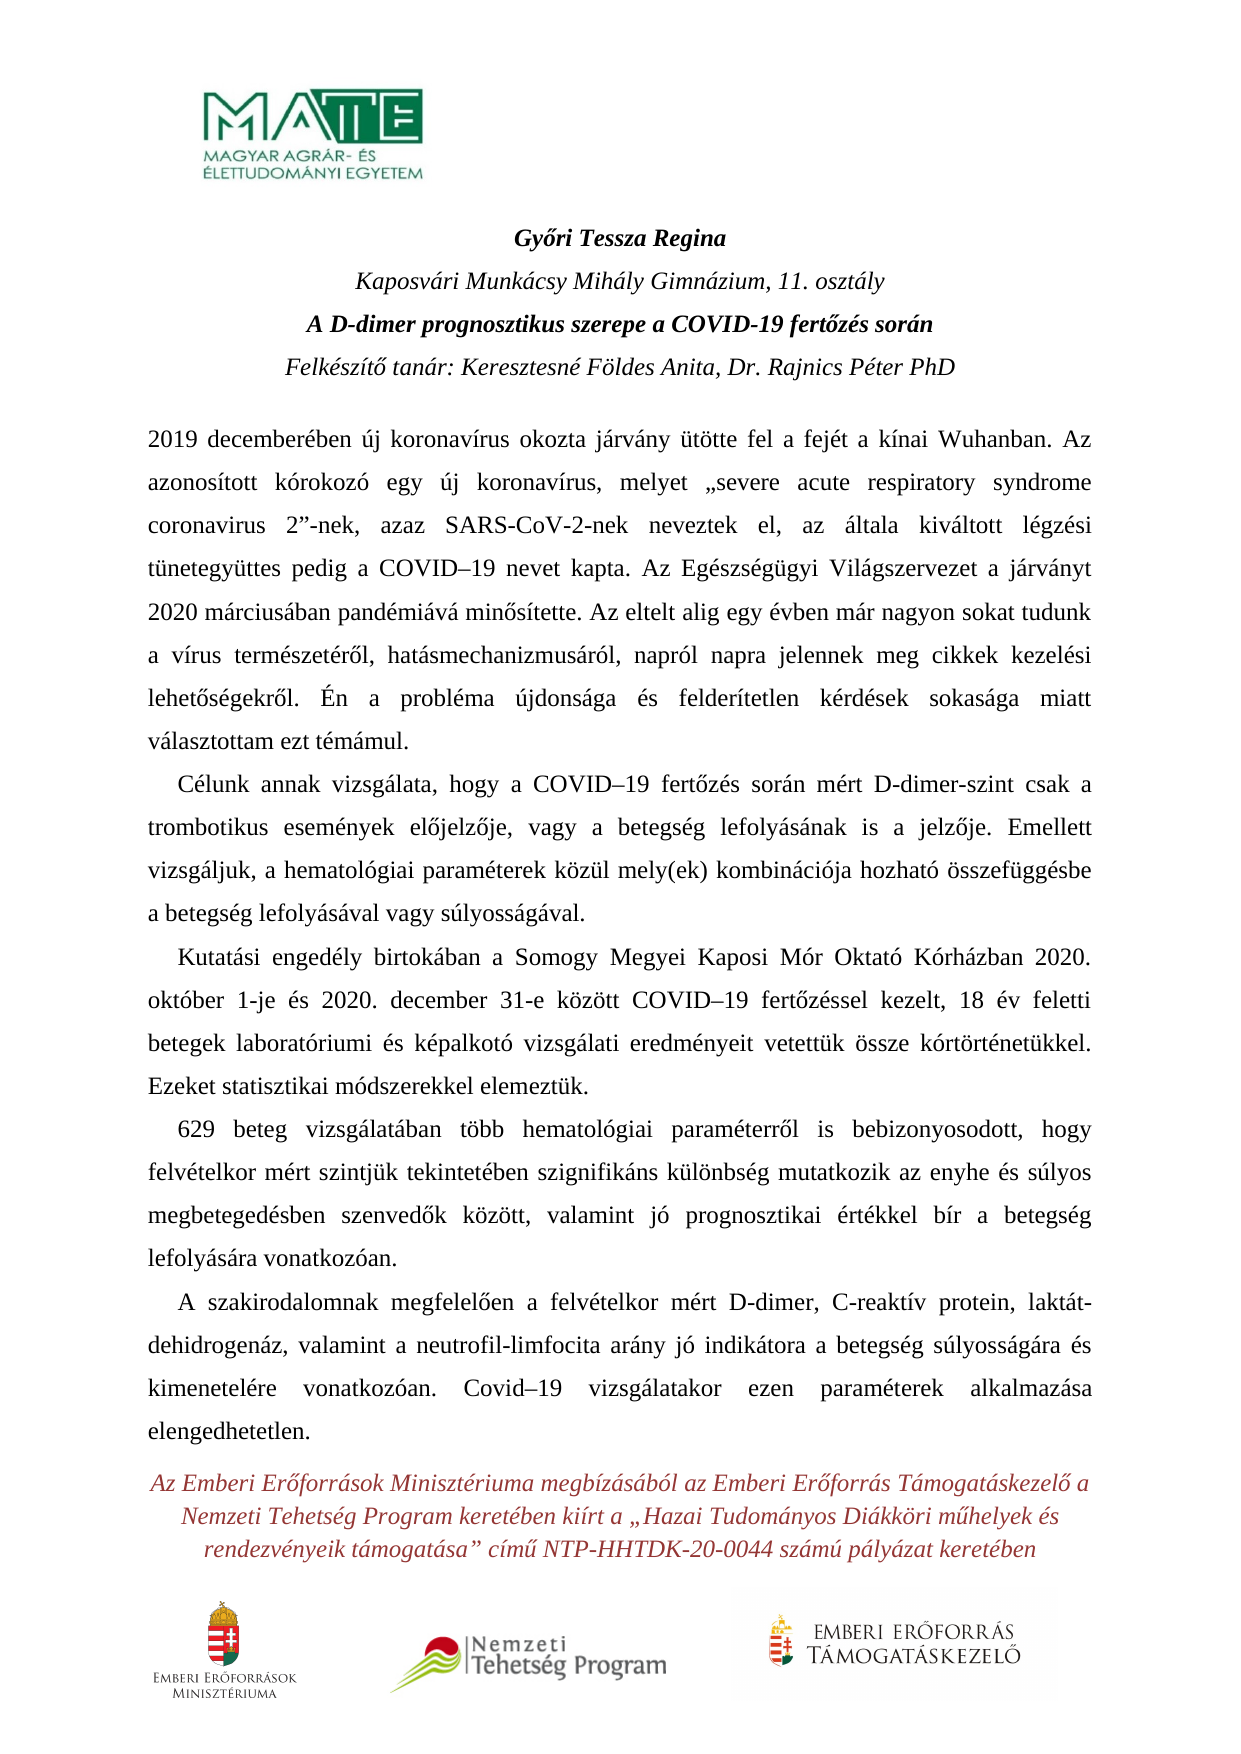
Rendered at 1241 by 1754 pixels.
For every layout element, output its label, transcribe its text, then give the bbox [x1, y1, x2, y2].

text Célunk annak vizsgálata, hogy a COVID–19 fertőzés során mért D-dimer-szint csak a trombotikus események előjelzője, vagy a betegség lefolyásának is a jelzője. Emellett vizsgáljuk, a hematológiai paraméterek közül mely(ek) kombinációja hozható összefüggésbe a betegség lefolyásával vagy súlyosságával. [148, 769, 1093, 927]
text Felkészítő tanár: Keresztesné Földes Anita, Dr. Rajnics Péter PhD [148, 352, 1093, 381]
picture [152, 1601, 297, 1701]
picture [730, 1587, 1058, 1701]
text 2019 decemberében új koronavírus okozta járvány ütötte fel a fejét a kínai Wuhanban. Az azonosított kórokozó egy új koronavírus, melyet „severe acute respiratory syndrome coronavirus 2”-nek, azaz SARS-CoV-2-nek neveztek el, az általa kiváltott légzési tünetegyüttes pedig a COVID–19 nevet kapta. Az Egészségügyi Világszervezet a járványt 2020 márciusában pandémiává minősítette. Az eltelt alig egy évben már nagyon sokat tudunk a vírus természetéről, hatásmechanizmusáról, napról napra jelennek meg cikkek kezelési lehetőségekről. Én a probléma újdonsága és felderítetlen kérdések sokasága miatt választottam ezt témámul. [148, 424, 1093, 755]
text Győri Tessza Regina [148, 223, 1093, 252]
text A szakirodalomnak megfelelően a felvételkor mért D-dimer, C-reaktív protein, laktát-dehidrogenáz, valamint a neutrofil-limfocita arány jó indikátora a betegség súlyosságára és kimenetelére vonatkozóan. Covid–19 vizsgálatakor ezen paraméterek alkalmazása elengedhetetlen. [148, 1287, 1093, 1445]
text A D-dimer prognosztikus szerepe a COVID-19 fertőzés során [148, 309, 1093, 338]
text 629 beteg vizsgálatában több hematológiai paraméterről is bebizonyosodott, hogy felvételkor mért szintjük tekintetében szignifikáns különbség mutatkozik az enyhe és súlyos megbetegedésben szenvedők között, valamint jó prognosztikai értékkel bír a betegség lefolyására vonatkozóan. [148, 1114, 1093, 1272]
picture [379, 1625, 679, 1701]
text Kaposvári Munkácsy Mihály Gimnázium, 11. osztály [148, 266, 1093, 295]
picture [147, 44, 479, 223]
text Kutatási engedély birtokában a Somogy Megyei Kaposi Mór Oktató Kórházban 2020. október 1-je és 2020. december 31-e között COVID–19 fertőzéssel kezelt, 18 év feletti betegek laboratóriumi és képalkotó vizsgálati eredményeit vetettük össze kórtörténetükkel. Ezeket statisztikai módszerekkel elemeztük. [148, 942, 1093, 1100]
